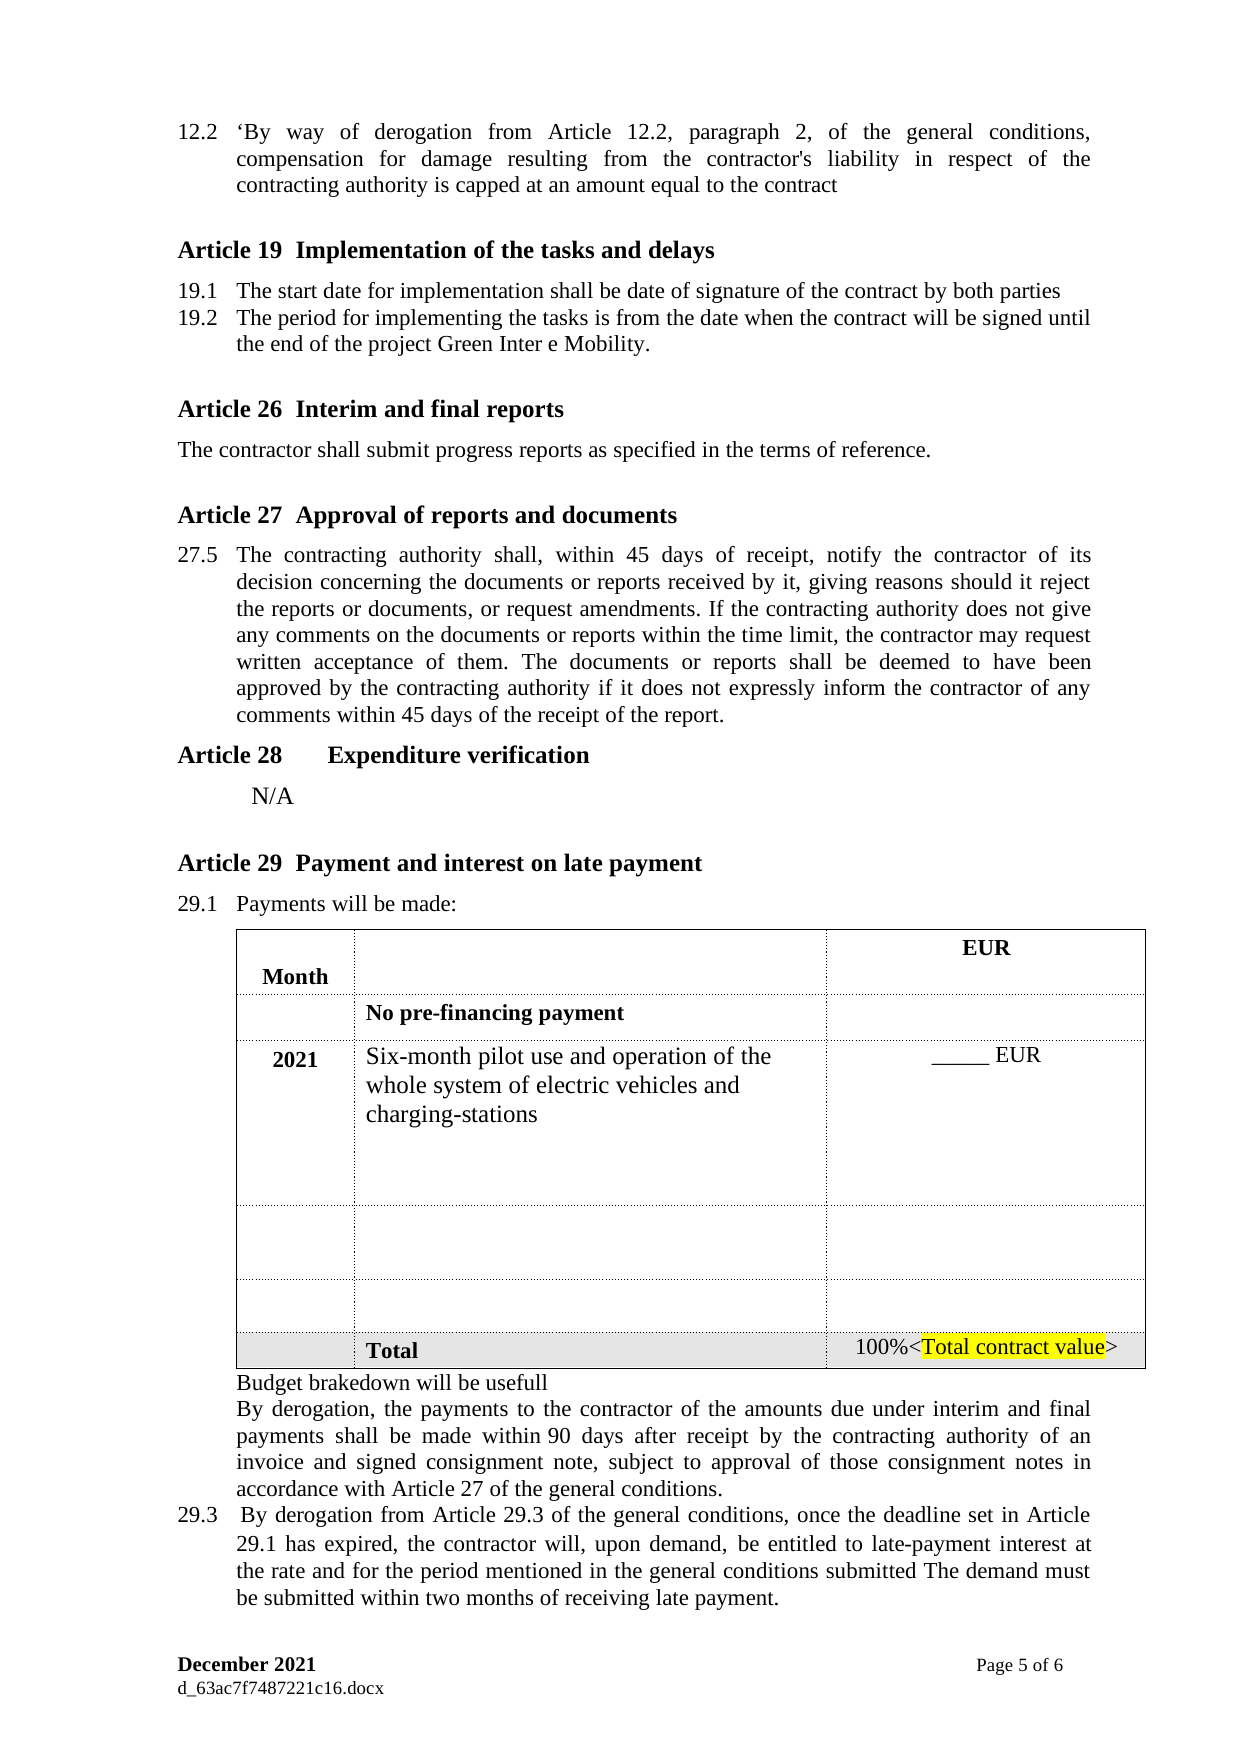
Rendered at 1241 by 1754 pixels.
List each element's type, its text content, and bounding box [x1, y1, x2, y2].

text Budget brakedown will be usefull [236, 1369, 1092, 1395]
text Article 19 Implementation of the tasks and delays [177, 235, 1092, 264]
table_cell [237, 1205, 354, 1279]
table_cell [354, 1205, 827, 1279]
table_cell [237, 1279, 354, 1332]
list N/A [177, 781, 1092, 810]
table_cell [237, 1332, 354, 1367]
text By derogation, the payments to the contractor of the amounts due under interim and final payments shall be made within 90 days after receipt by the contracting authority of an invoice and signed consignment note, subject to approval of those consignment notes in accordance with Article 27 of the general conditions. [236, 1395, 1092, 1501]
table_cell [827, 1205, 1145, 1279]
text Article 29 Payment and interest on late payment [177, 848, 1092, 877]
text The contractor shall submit progress reports as specified in the terms of reference. [177, 436, 1092, 462]
table_cell [237, 994, 354, 1040]
text Article 27 Approval of reports and documents [177, 500, 1092, 529]
table_cell 100%<Total contract value> [827, 1332, 1145, 1367]
table_cell [354, 1279, 827, 1332]
text 19.1 The start date for implementation shall be date of signature of the contract by both parties [177, 277, 1092, 303]
table_header Month [237, 930, 354, 993]
table_header EUR [827, 930, 1145, 993]
table_cell _____ EUR [827, 1040, 1145, 1205]
text Article 26 Interim and final reports [177, 394, 1092, 423]
table_cell [827, 1279, 1145, 1332]
text 29.1 Payments will be made: [177, 889, 1092, 916]
table_cell No pre-financing payment [354, 994, 827, 1040]
table_cell Six-month pilot use and operation of the whole system of electric vehicles and charging-stations [354, 1040, 827, 1205]
text 29.3 By derogation from Article 29.3 of the general conditions, once the deadline set in Article 29.1 has expired, the contractor will, upon demand, be entitled to late-payment interest at the rate and for the period mentioned in the general conditions submitted The demand must be submitted within two months of receiving late payment. [177, 1501, 1092, 1610]
table_cell 2021 [237, 1040, 354, 1205]
list 27.5 The contracting authority shall, within 45 days of receipt, notify the contractor of its decision concerning the documents or reports received by it, giving reasons should it reject the reports or documents, or request amendments. If the contracting authority does not give any comments on the documents or reports within the time limit, the contractor may request written acceptance of them. The documents or reports shall be deemed to have been approved by the contracting authority if it does not expressly inform the contractor of any comments within 45 days of the receipt of the report. [177, 541, 1092, 727]
table_header [354, 930, 827, 993]
text 12.2 ‘By way of derogation from Article 12.2, paragraph 2, of the general conditions, compensation for damage resulting from the contractor's liability in respect of the contracting authority is capped at an amount equal to the contract [177, 118, 1092, 198]
text 19.2 The period for implementing the tasks is from the date when the contract will be signed until the end of the project Green Inter e Mobility. [177, 303, 1092, 357]
table_cell [827, 994, 1145, 1040]
list Article 28 Expenditure verification [177, 740, 1092, 769]
table_cell Total [354, 1332, 827, 1367]
